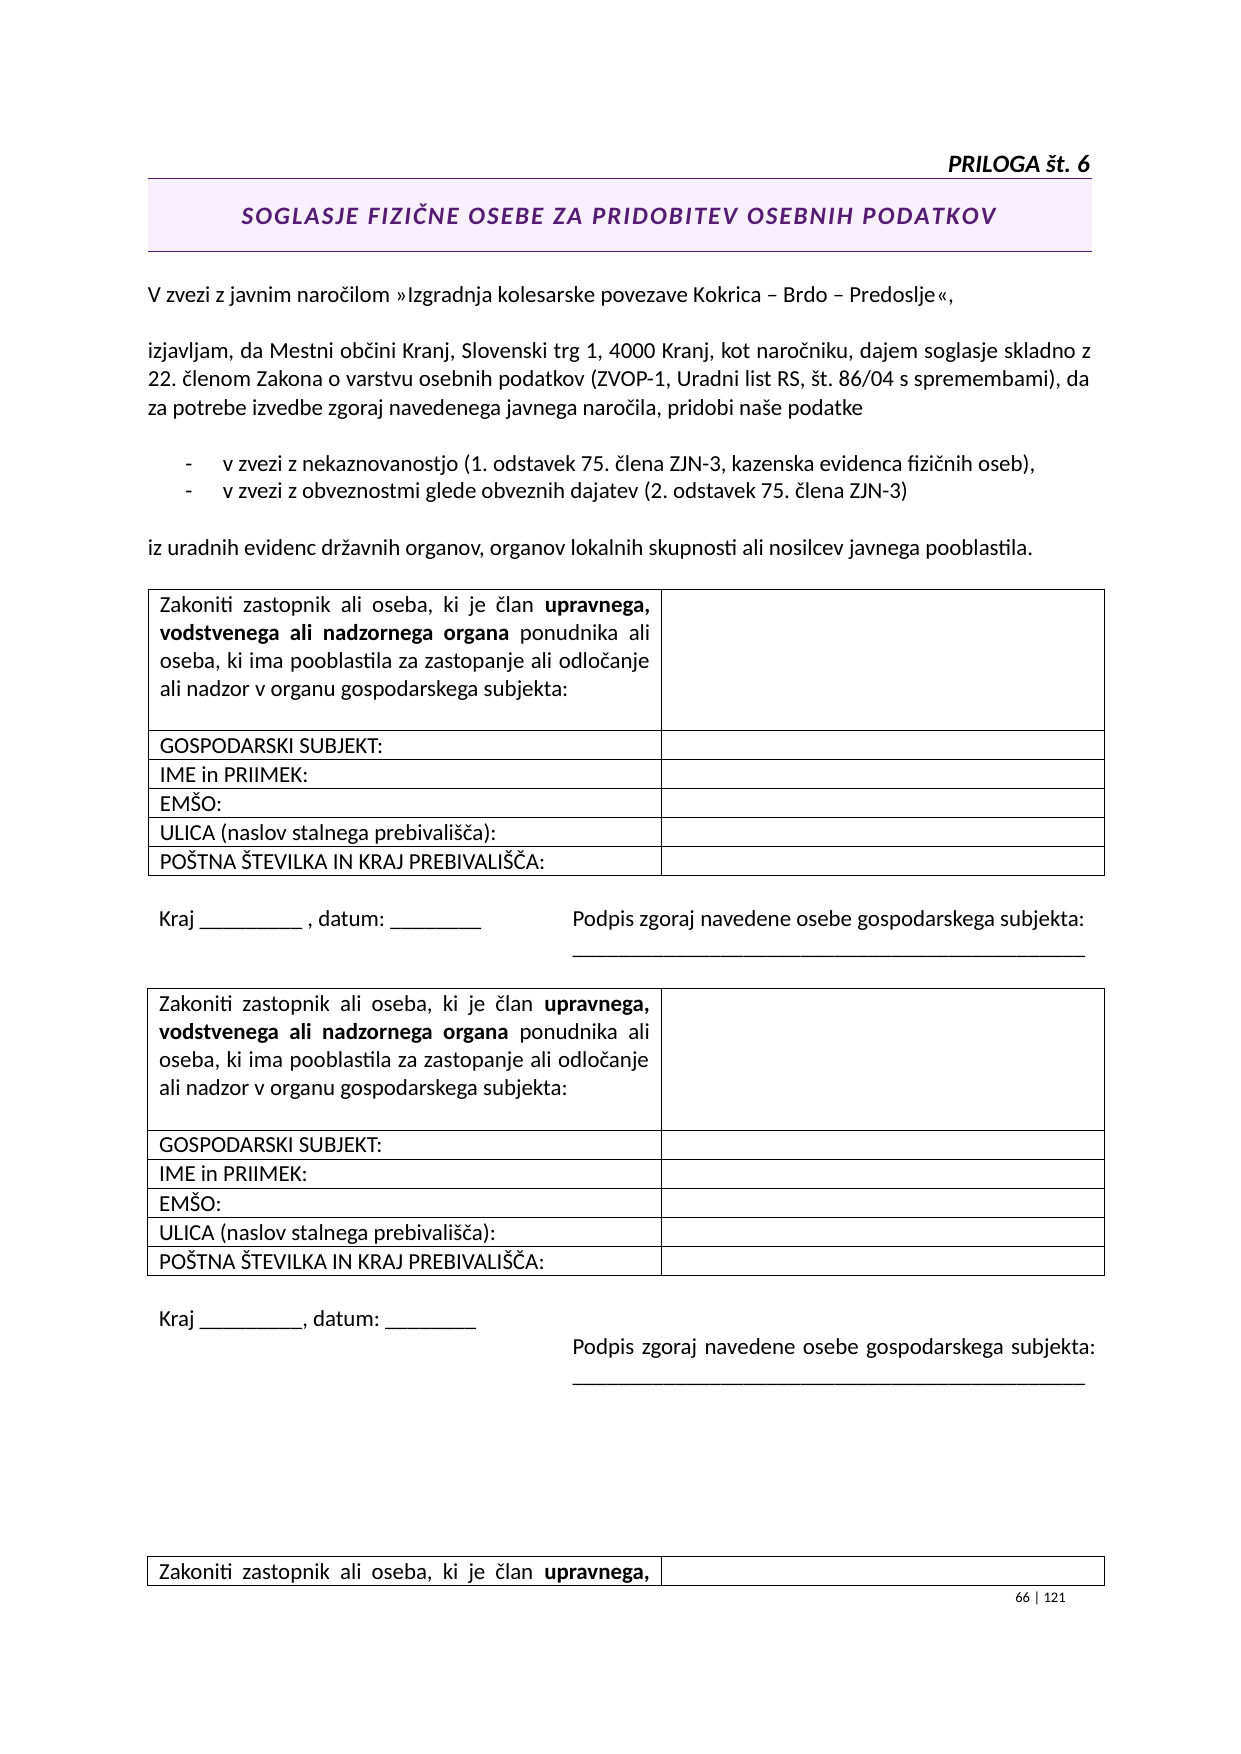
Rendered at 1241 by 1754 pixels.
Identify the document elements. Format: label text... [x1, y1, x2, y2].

table_header Kraj _________ , datum: ________ [148, 904, 561, 988]
table_header Podpis zgoraj navedene osebe gospodarskega subjekta: _____________________________________________ [561, 904, 1107, 988]
table_cell [662, 989, 1104, 1129]
table_cell [662, 760, 1104, 788]
table_cell [662, 1131, 1104, 1158]
table_cell GOSPODARSKI SUBJEKT: [148, 1131, 661, 1158]
text iz uradnih evidenc državnih organov, organov lokalnih skupnosti ali nosilcev javnega pooblastila. [148, 533, 1092, 561]
table_header [662, 590, 1104, 730]
table_cell EMŠO: [149, 789, 661, 817]
table_cell EMŠO: [148, 1189, 661, 1217]
list v zvezi z obveznostmi glede obveznih dajatev (2. odstavek 75. člena ZJN-3) [185, 477, 1092, 505]
text SOGLASJE FIZIČNE OSEBE ZA PRIDOBITEV OSEBNIH PODATKOV [148, 179, 1092, 251]
table_cell ULICA (naslov stalnega prebivališča): [149, 818, 661, 846]
text V zvezi z javnim naročilom »«, [148, 281, 1092, 308]
table_cell [662, 1247, 1104, 1275]
table_cell [662, 847, 1104, 875]
table_cell Kraj _________, datum: ________ [148, 1276, 561, 1556]
table_cell GOSPODARSKI SUBJEKT: [149, 731, 661, 759]
table_cell IME in PRIIMEK: [149, 760, 661, 788]
table_cell [662, 818, 1104, 846]
text PRILOGA št. 6 [148, 148, 1092, 178]
table_cell [662, 1557, 1104, 1585]
list v zvezi z nekaznovanostjo (1. odstavek 75. člena ZJN-3, kazenska evidenca fizičnih oseb), [185, 449, 1092, 477]
table_cell [662, 1189, 1104, 1217]
table_cell POŠTNA ŠTEVILKA IN KRAJ PREBIVALIŠČA: [148, 1247, 661, 1275]
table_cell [148, 1557, 661, 1585]
table_cell [662, 731, 1104, 759]
table_cell [662, 1218, 1104, 1246]
table_cell [662, 789, 1104, 817]
text izjavljam, da Mestni občini Kranj, Slovenski trg 1, 4000 Kranj, kot naročniku, dajem soglasje skladno z 22. členom Zakona o varstvu osebnih podatkov (ZVOP-1, Uradni list RS, št. 86/04 s spremembami), da za potrebe izvedbe zgoraj navedenega javnega naročila, pridobi naše podatke [148, 337, 1092, 421]
table_cell [662, 1160, 1104, 1188]
table_cell ULICA (naslov stalnega prebivališča): [148, 1218, 661, 1246]
table_cell POŠTNA ŠTEVILKA IN KRAJ PREBIVALIŠČA: [149, 847, 661, 875]
table_cell IME in PRIIMEK: [148, 1160, 661, 1188]
table_cell Podpis zgoraj navedene osebe gospodarskega subjekta: _____________________________________________ [561, 1275, 1107, 1556]
table_header Zakoniti zastopnik ali oseba, ki je član upravnega, vodstvenega ali nadzornega organa ponudnika ali oseba, ki ima pooblastila za zastopanje ali odločanje ali nadzor v organu gospodarskega subjekta: [149, 590, 661, 730]
